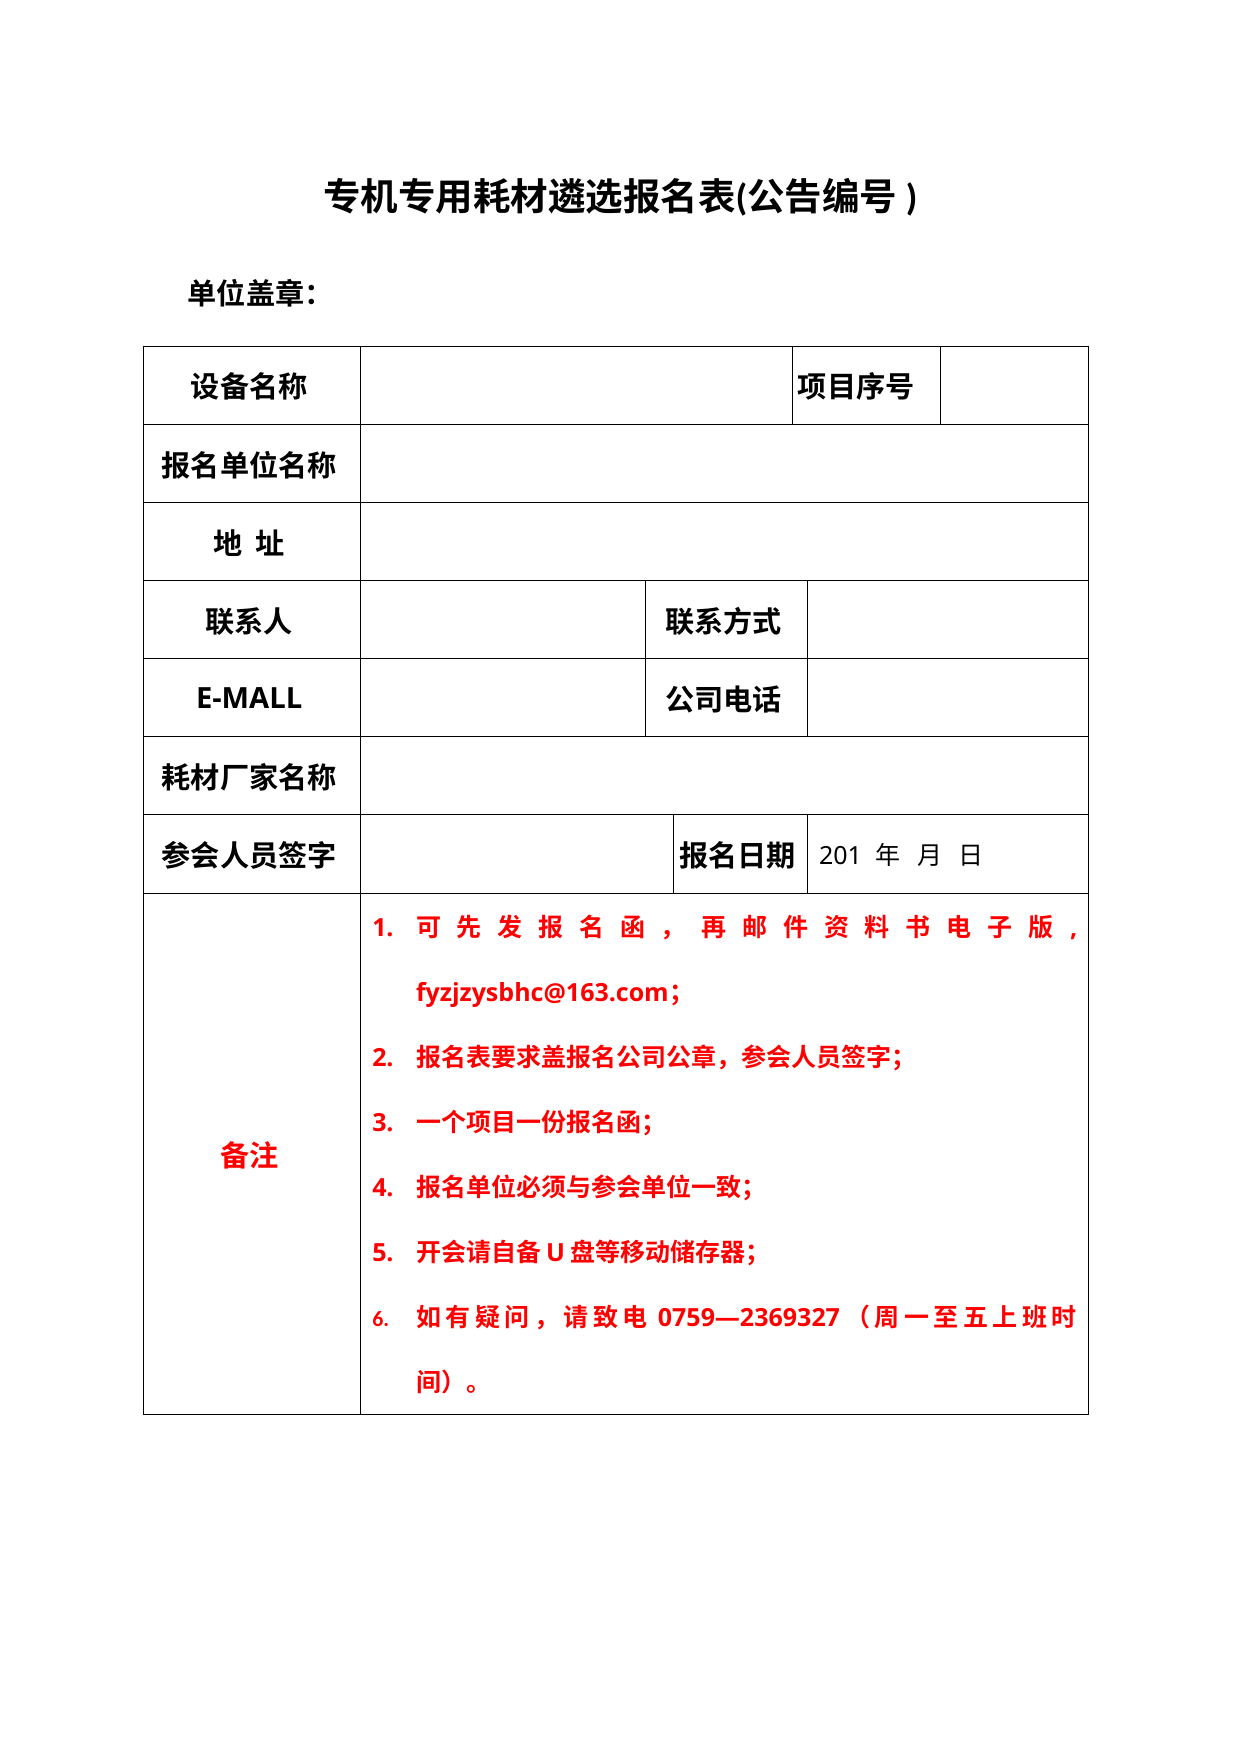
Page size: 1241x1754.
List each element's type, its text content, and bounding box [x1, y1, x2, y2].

table_cell 地 址 [144, 503, 360, 580]
table_cell E-MALL [144, 659, 360, 736]
table_cell 报名日期 [674, 815, 807, 892]
table_header 项目序号 [793, 347, 940, 424]
table_cell 公司电话 [646, 659, 807, 736]
table_header [941, 347, 1088, 424]
table_header [361, 347, 792, 424]
table_cell [361, 503, 1088, 580]
table_cell 可先发报名函，再邮件资料书电子版, fyzjzysbhc@163.com； 报名表要求盖报名公司公章，参会人员签字； 一个项目一份报名函； 报名单位必须与参会单位一致； 开会请自备U盘等移动储存器； 如有疑问，请致电0759—2369327（周一至五上班时间）。 [361, 894, 1088, 1413]
table_cell [361, 581, 645, 658]
table_cell [361, 425, 1088, 502]
table_cell [361, 815, 673, 892]
text 专机专用耗材遴选报名表(公告编号 ) [187, 162, 1053, 227]
table_cell 联系人 [144, 581, 360, 658]
table_cell 报名单位名称 [144, 425, 360, 502]
table_cell 备注 [144, 894, 360, 1413]
table_cell 201 年 月 日 [808, 815, 1088, 892]
table_cell [808, 581, 1088, 658]
table_cell 参会人员签字 [144, 815, 360, 892]
table_cell [361, 659, 645, 736]
text 单位盖章： [187, 259, 1053, 324]
table_cell [361, 737, 1088, 814]
table_header 设备名称 [144, 347, 360, 424]
table_cell 耗材厂家名称 [144, 737, 360, 814]
table_cell 联系方式 [646, 581, 807, 658]
table_cell [808, 659, 1088, 736]
